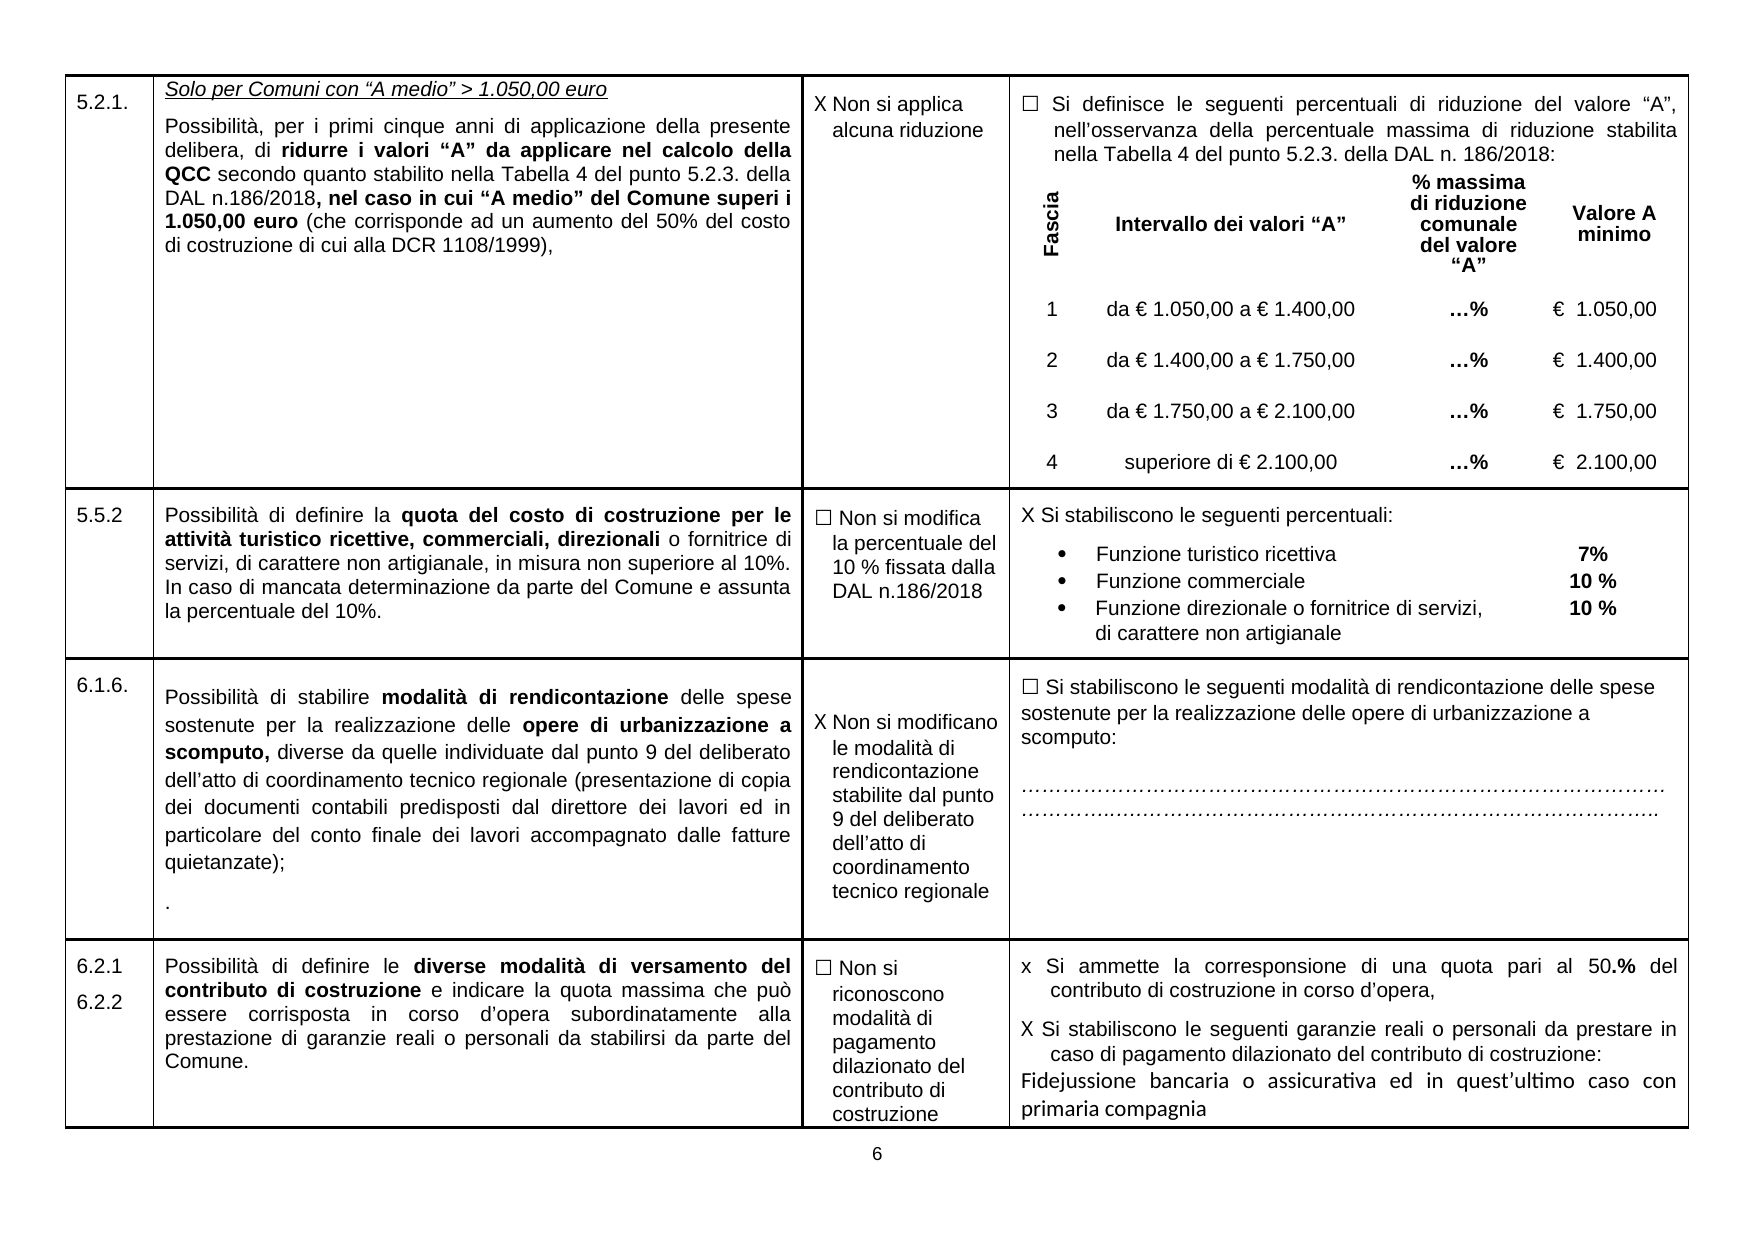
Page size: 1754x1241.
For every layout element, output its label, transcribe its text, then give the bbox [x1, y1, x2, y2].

table_cell 5.5.2 [66, 490, 153, 657]
table_cell Si stabiliscono le seguenti percentuali: [1010, 490, 1688, 539]
table_cell 5.2.1. [66, 77, 153, 487]
table_cell Possibilità di definire la quota del costo di costruzione per le attività turistico ricettive, commerciali, direzionali o fornitrice di servizi, di carattere non artigianale, in misura non superiore al 10%. In caso di mancata determinazione da parte del Comune e assunta la percentuale del 10%. [154, 490, 801, 657]
table_cell Funzione direzionale o fornitrice di servizi, di carattere non artigianale [1010, 593, 1497, 657]
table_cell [154, 941, 801, 1126]
table_cell Non si modifica la percentuale del 10 % fissata dalla DAL n.186/2018 [804, 490, 1009, 657]
table_cell Funzione turistico ricettiva [1010, 539, 1497, 566]
table_cell Possibilità di stabilire modalità di rendicontazione delle spese sostenute per la realizzazione delle opere di urbanizzazione a scomputo, diverse da quelle individuate dal punto 9 del deliberato dell’atto di coordinamento tecnico regionale (presentazione di copia dei documenti contabili predisposti dal direttore dei lavori ed in particolare del conto finale dei lavori accompagnato dalle fatture quietanzate); . [154, 660, 801, 938]
table_cell 6.1.6. [66, 660, 153, 938]
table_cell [1010, 941, 1688, 1126]
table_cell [804, 941, 1009, 1126]
table_cell Non si modificano le modalità di rendicontazione stabilite dal punto 9 del deliberato dell’atto di coordinamento tecnico regionale [804, 660, 1009, 938]
table_cell Non si applica alcuna riduzione [804, 77, 1009, 487]
table_cell % [1497, 539, 1688, 566]
table_cell % [1497, 593, 1688, 657]
table_cell % [1497, 566, 1688, 593]
table_cell 6.2.1 6.2.2 [66, 941, 153, 1126]
table_cell Si definisce le seguenti percentuali di riduzione del valore “A”, nell’osservanza della percentuale massima di riduzione stabilita nella Tabella 4 del punto 5.2.3. della DAL n. 186/2018: [1010, 77, 1688, 487]
table_cell Si stabiliscono le seguenti modalità di rendicontazione delle spese sostenute per la realizzazione delle opere di urbanizzazione a scomputo: [1010, 660, 1688, 938]
table_cell Funzione commerciale [1010, 566, 1497, 593]
table_cell Solo per Comuni con “A medio” > 1.050,00 euro Possibilità, per i primi cinque anni di applicazione della presente delibera, di ridurre i valori “A” da applicare nel calcolo della QCC secondo quanto stabilito nella Tabella 4 del punto 5.2.3. della DAL n.186/2018, nel caso in cui “A medio” del Comune superi i 1.050,00 euro (che corrisponde ad un aumento del 50% del costo di costruzione di cui alla DCR 1108/1999), [154, 77, 801, 487]
